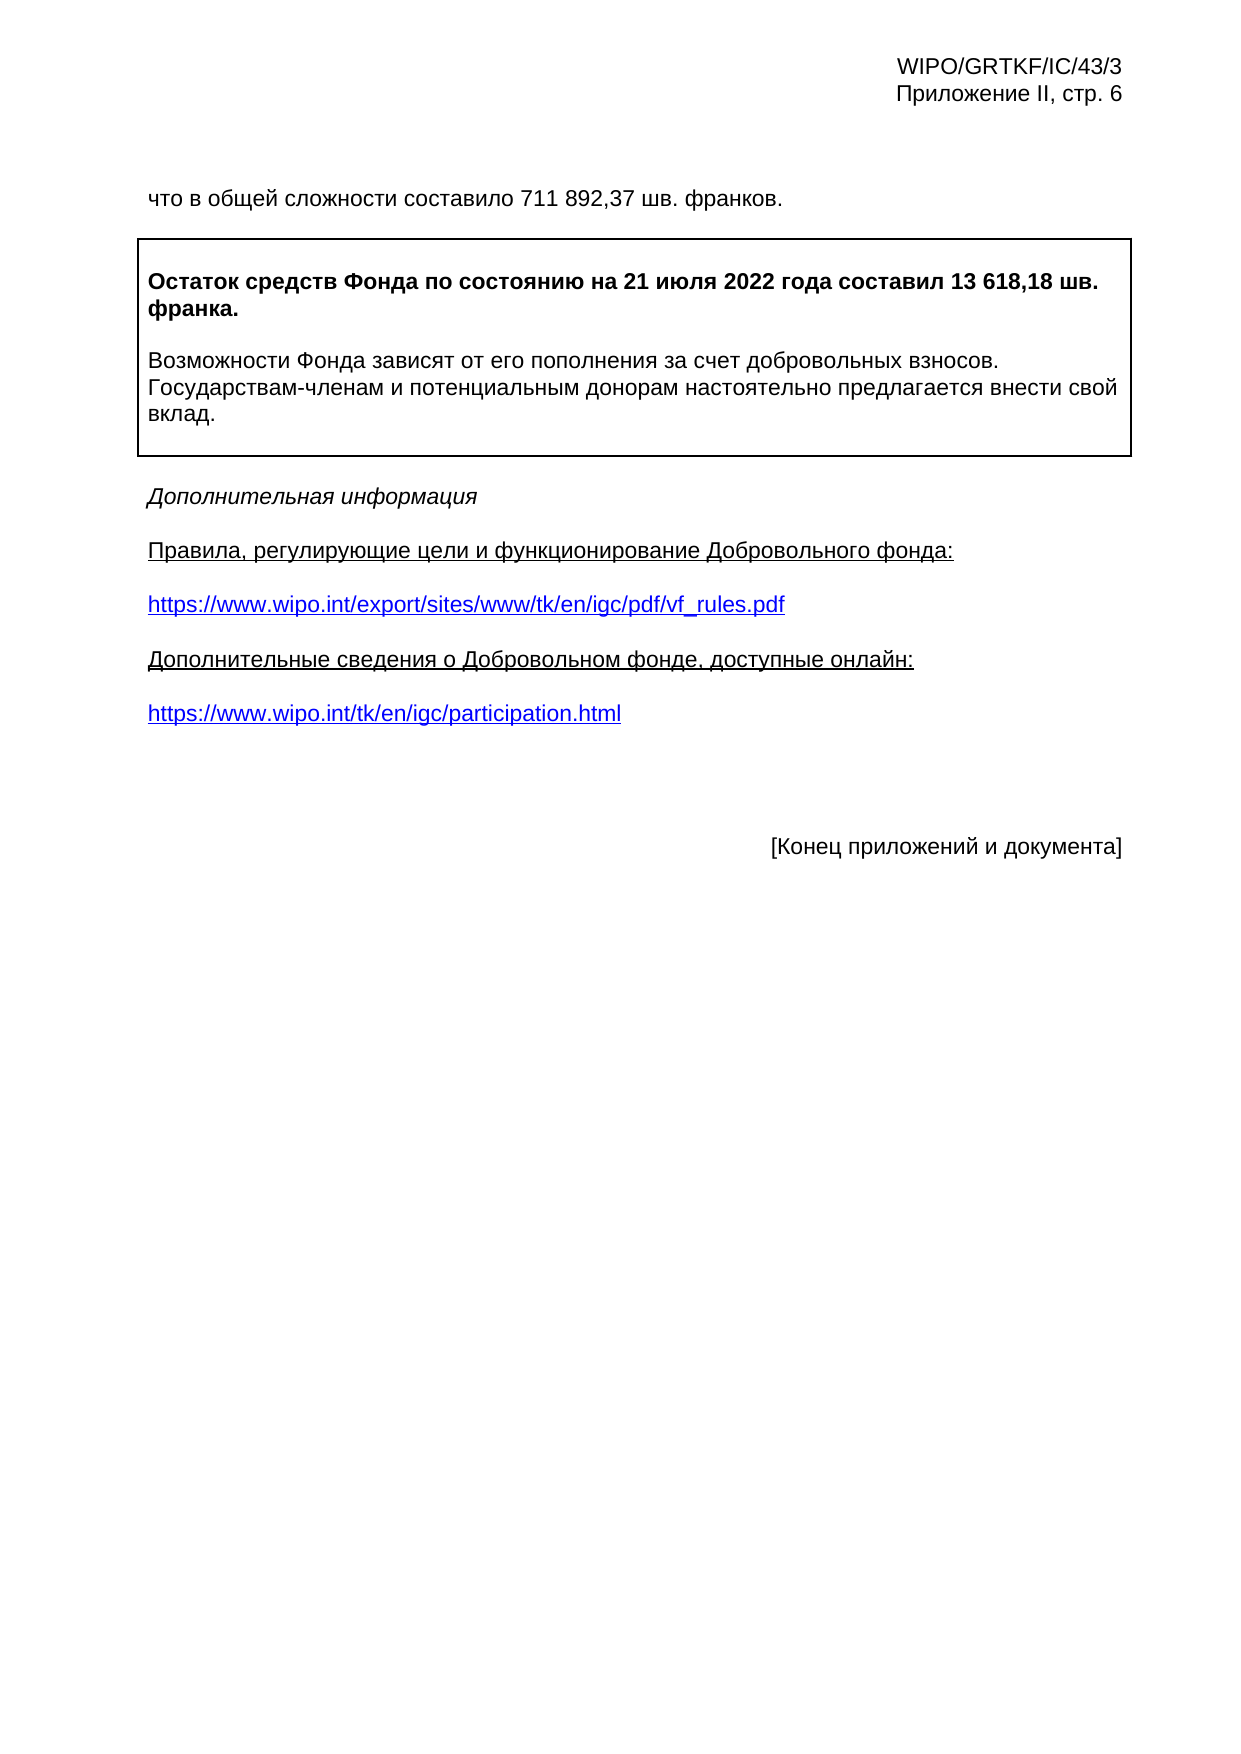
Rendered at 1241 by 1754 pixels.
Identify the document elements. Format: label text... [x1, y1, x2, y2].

text что в общей сложности составило 711 892,37 шв. франков. [148, 185, 1122, 211]
text https://www.wipo.int/export/sites/www/tk/en/igc/pdf/vf_rules.pdf [148, 591, 1122, 618]
text Возможности Фонда зависят от его пополнения за счет добровольных взносов. Государствам-членам и потенциальным донорам настоятельно предлагается внести свой вклад. [148, 347, 1122, 426]
text https://www.wipo.int/tk/en/igc/participation.html [148, 699, 1122, 726]
text Остаток средств Фонда по состоянию на 21 июля 2022 года составил 13 618,18 шв. франка. [148, 268, 1122, 321]
text Дополнительная информация [148, 483, 1122, 509]
text Правила, регулирующие цели и функционирование Добровольного фонда: [148, 537, 1122, 564]
text [Конец приложений и документа] [148, 833, 1122, 859]
text Дополнительные сведения о Добровольном фонде, доступные онлайн: [148, 645, 1122, 672]
